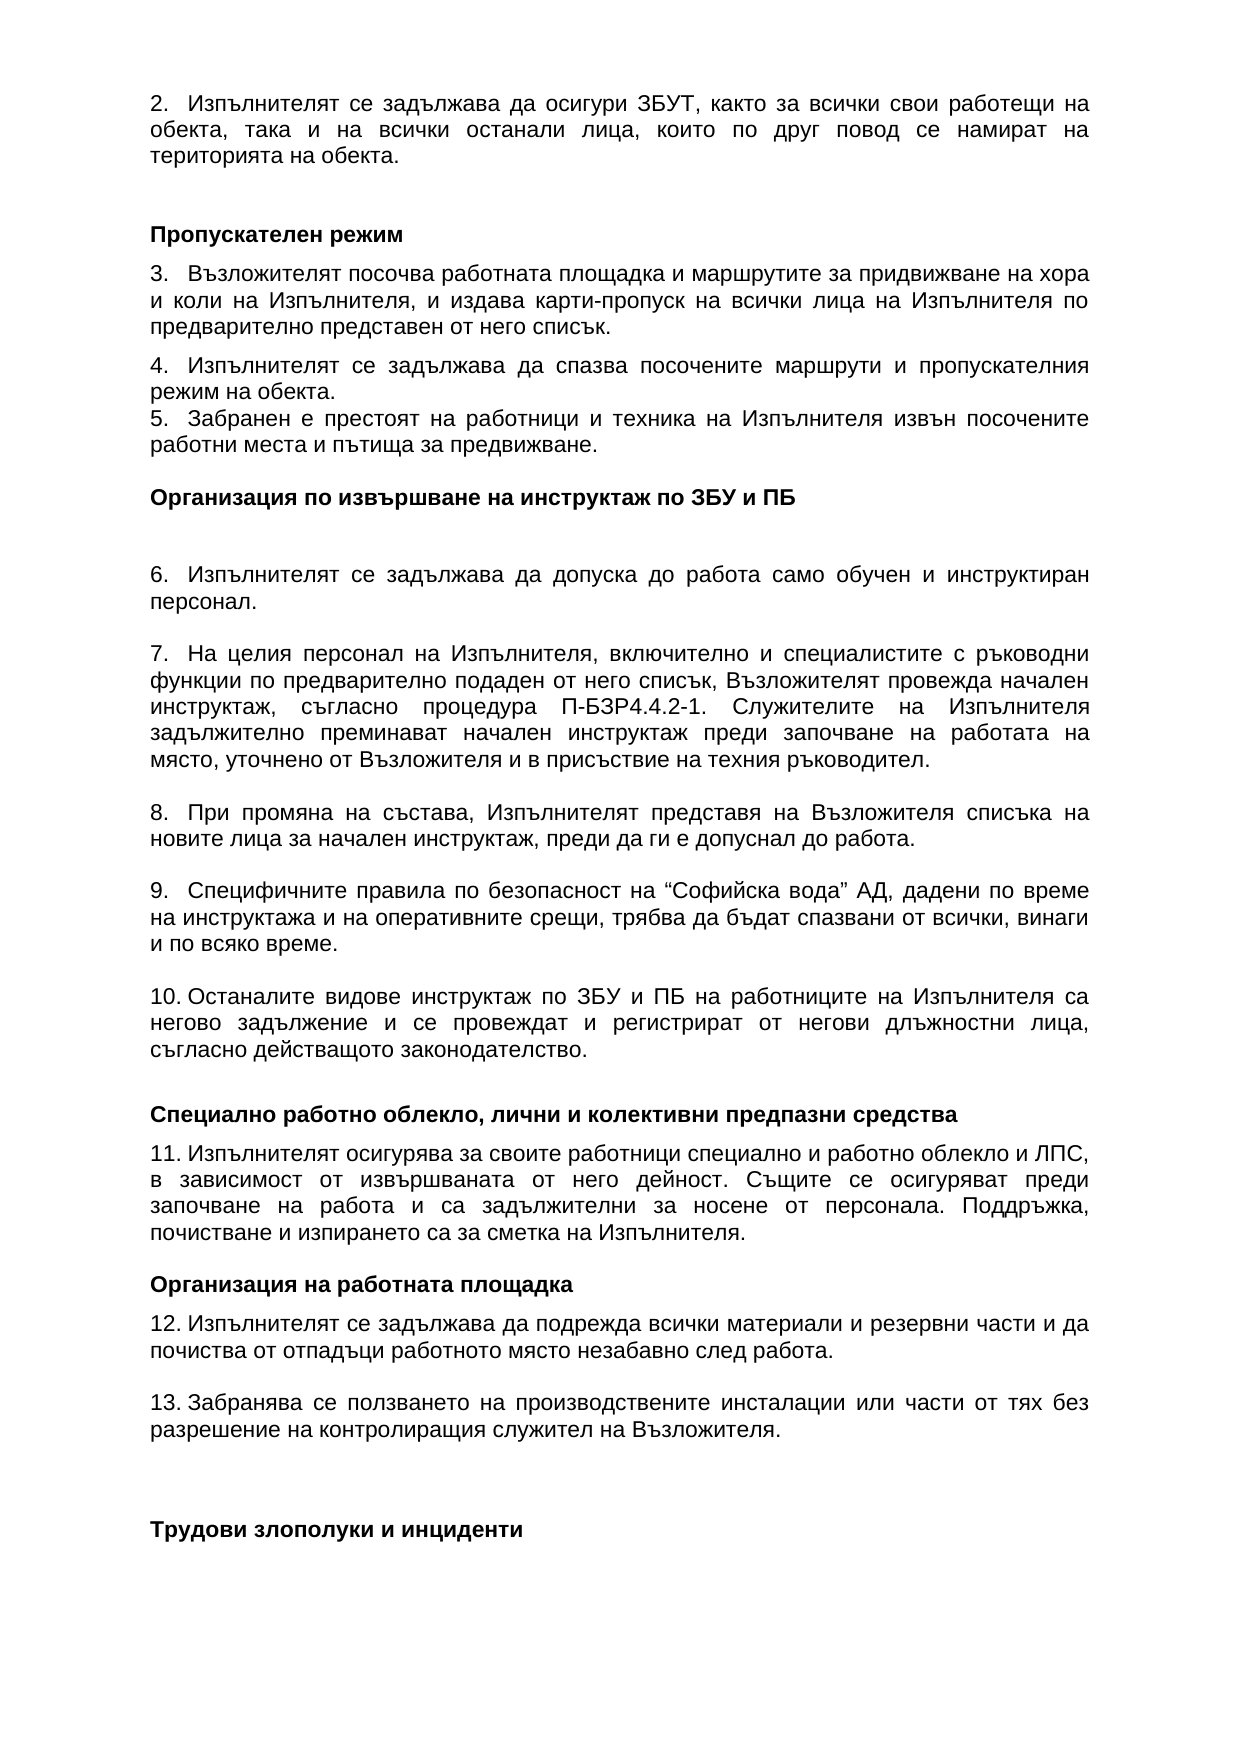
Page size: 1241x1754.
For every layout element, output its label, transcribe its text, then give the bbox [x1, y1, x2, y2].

list Изпълнителят се задължава да осигури ЗБУТ, както за всички свои работещи на обекта, така и на всички останали лица, които по друг повод се намират на територията на обекта. [150, 89, 1090, 169]
text Специално работно облекло, лични и колективни предпазни средства [150, 1101, 1090, 1127]
list Забранява се ползването на производствените инсталации или части от тях без разрешение на контролиращия служител на Възложителя. [150, 1389, 1090, 1442]
list Изпълнителят се задължава да подрежда всички материали и резервни части и да почиства от отпадъци работното място незабавно след работа. [150, 1310, 1090, 1363]
subtitle Трудови злополуки и инциденти [150, 1516, 1090, 1542]
list Забранен е престоят на работници и техника на Изпълнителя извън посочените работни места и пътища за предвижване. [150, 404, 1090, 457]
text Пропускателен режим [150, 221, 1090, 248]
list При промяна на състава, Изпълнителят представя на Възложителя списъка на новите лица за начален инструктаж, преди да ги е допуснал до работа. [150, 798, 1090, 851]
list Останалите видове инструктаж по ЗБУ и ПБ на работниците на Изпълнителя са негово задължение и се провеждат и регистрират от негови длъжностни лица, съгласно действащото законодателство. [150, 983, 1090, 1062]
list На целия персонал на Изпълнителя, включително и специалистите с ръководни функции по предварително подаден от него списък, Възложителят провежда начален инструктаж, съгласно процедура П-БЗР4.4.2-1. Служителите на Изпълнителя задължително преминават начален инструктаж преди започване на работата на място, уточнено от Възложителя и в присъствие на техния ръководител. [150, 746, 1090, 772]
list На целия персонал на Изпълнителя, включително и специалистите с ръководни функции по предварително подаден от него списък, Възложителят провежда начален инструктаж, съгласно процедура П-БЗР4.4.2-1. Служителите на Изпълнителя задължително преминават начален инструктаж преди започване на работата на място, уточнено от Възложителя и в присъствие на техния ръководител. [150, 640, 1090, 719]
list Изпълнителят се задължава да спазва посочените маршрути и пропускателния режим на обекта. [150, 352, 1090, 404]
text Организация на работната площадка [150, 1271, 1090, 1298]
list Изпълнителят се задължава да допуска до работа само обучен и инструктиран персонал. [150, 561, 1090, 614]
text Организация по извършване на инструктаж по ЗБУ и ПБ [150, 483, 1090, 510]
list Възложителят посочва работната площадка и маршрутите за придвижване на хора и коли на Изпълнителя, и издава карти-пропуск на всички лица на Изпълнителя по предварително представен от него списък. [150, 260, 1090, 339]
list Изпълнителят осигурява за своите работници специално и работно облекло и ЛПС, в зависимост от извършваната от него дейност. Същите се осигуряват преди започване на работа и са задължителни за носене от персонала. Поддръжка, почистване и изпирането са за сметка на Изпълнителя. [150, 1140, 1090, 1245]
list Специфичните правила по безопасност на “Софийска вода” АД, дадени по време на инструктажа и на оперативните срещи, трябва да бъдат спазвани от всички, винаги и по всяко време. [150, 877, 1090, 957]
